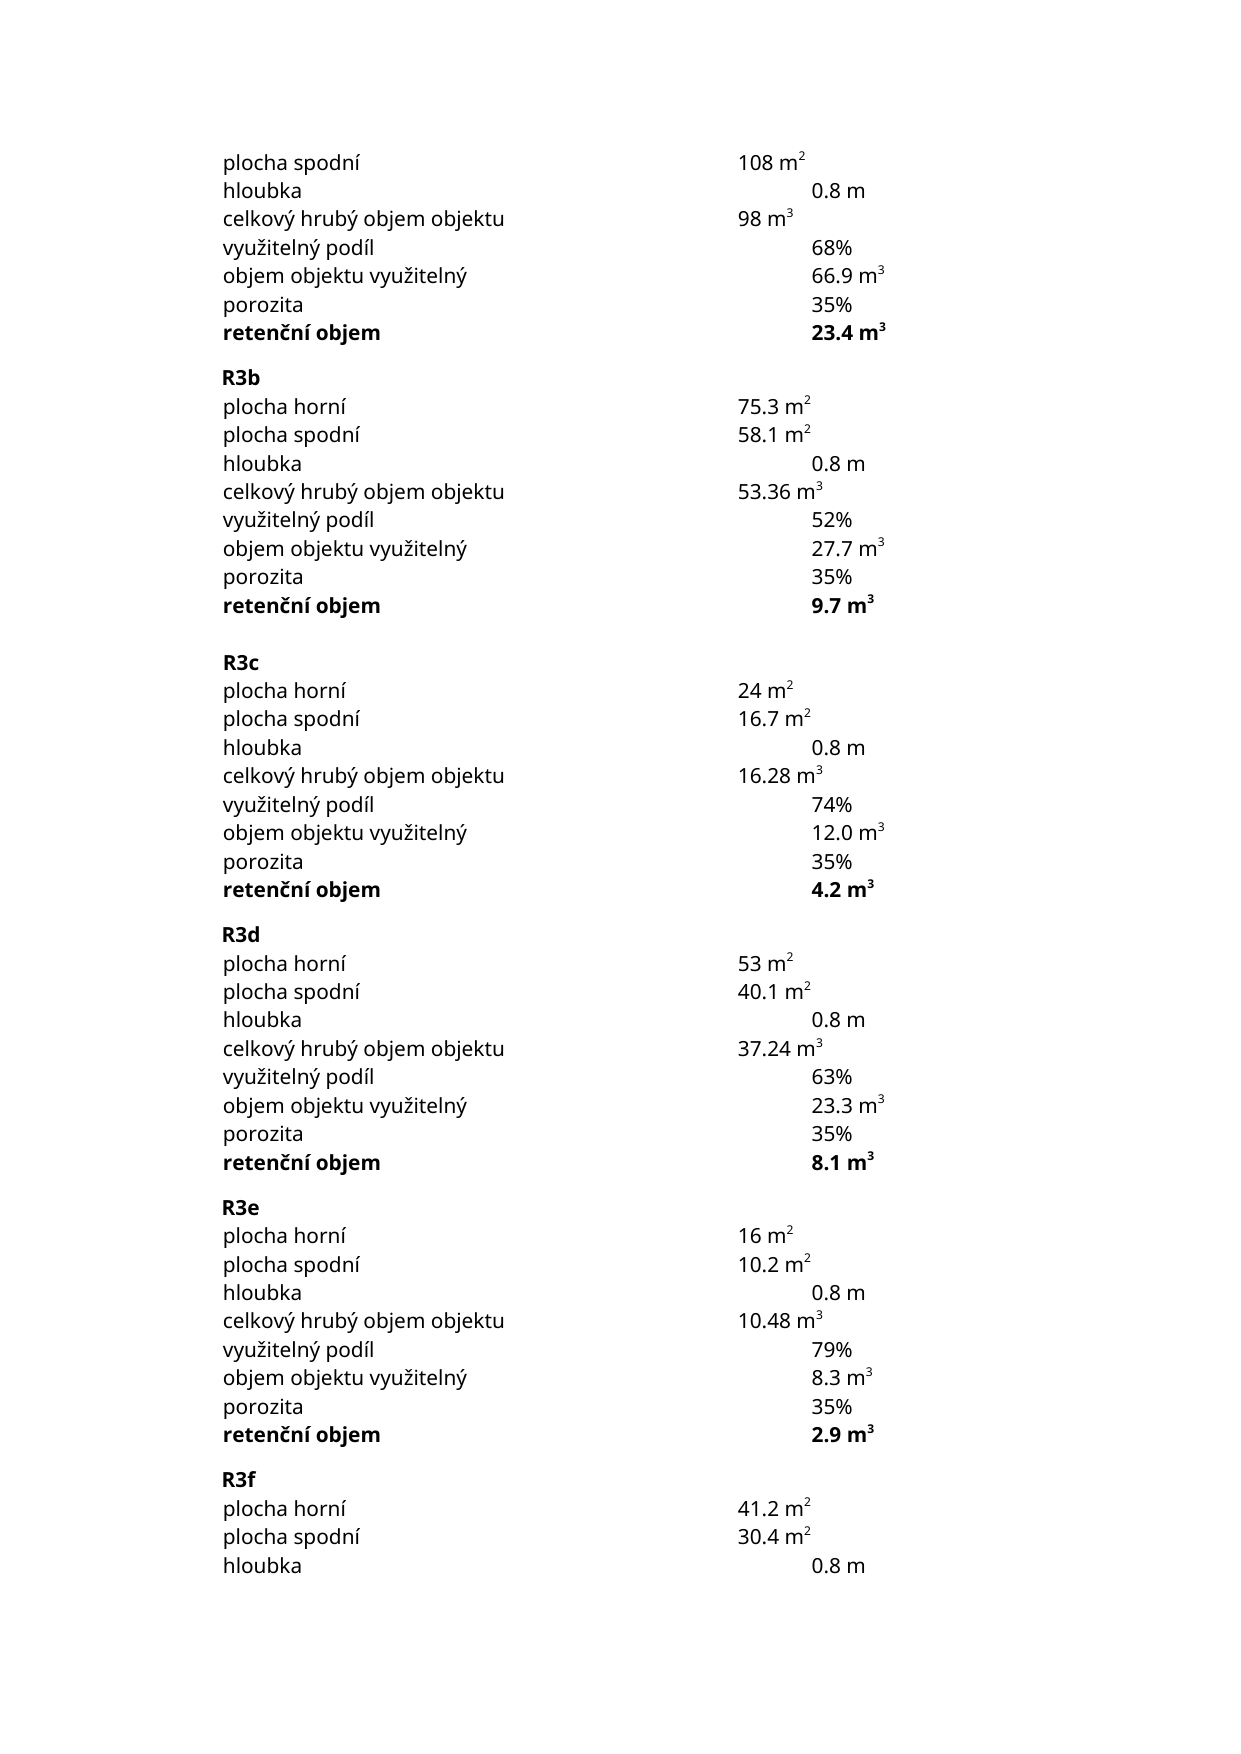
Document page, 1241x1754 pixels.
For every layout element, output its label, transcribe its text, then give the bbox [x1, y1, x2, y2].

text R3e [148, 1193, 1093, 1221]
list objem objektu využitelný 66.9 m3 [223, 261, 1093, 290]
list plocha spodní 40.1 m2 [223, 977, 1093, 1006]
list plocha spodní 10.2 m2 [223, 1250, 1093, 1278]
list objem objektu využitelný 27.7 m3 [223, 534, 1093, 562]
list porozita 35% [223, 1392, 1093, 1420]
list využitelný podíl 52% [223, 506, 1093, 534]
list porozita 35% [223, 1119, 1093, 1148]
list plocha horní 24 m2 [223, 676, 1093, 704]
list hloubka 0.8 m [223, 1278, 1093, 1307]
list celkový hrubý objem objektu 37.24 m3 [223, 1034, 1093, 1062]
list plocha spodní 108 m2 [223, 148, 1093, 176]
list plocha horní 75.3 m2 [223, 392, 1093, 420]
list hloubka 0.8 m [223, 1006, 1093, 1034]
list objem objektu využitelný 8.3 m3 [223, 1363, 1093, 1392]
list hloubka 0.8 m [223, 1551, 1093, 1579]
list celkový hrubý objem objektu 98 m3 [223, 204, 1093, 233]
list plocha horní 16 m2 [223, 1221, 1093, 1250]
list využitelný podíl 79% [223, 1335, 1093, 1363]
list objem objektu využitelný 12.0 m3 [223, 818, 1093, 847]
list hloubka 0.8 m [223, 449, 1093, 477]
list plocha spodní 16.7 m2 [223, 704, 1093, 733]
list celkový hrubý objem objektu 10.48 m3 [223, 1307, 1093, 1335]
list retenční objem 23.4 m3 [223, 318, 1093, 347]
list objem objektu využitelný 23.3 m3 [223, 1091, 1093, 1119]
list retenční objem 4.2 m3 [223, 875, 1093, 904]
text R3b [148, 363, 1093, 392]
list celkový hrubý objem objektu 53.36 m3 [223, 477, 1093, 506]
list využitelný podíl 68% [223, 233, 1093, 261]
list hloubka 0.8 m [223, 176, 1093, 204]
list využitelný podíl 74% [223, 790, 1093, 818]
list retenční objem 2.9 m3 [223, 1420, 1093, 1449]
list porozita 35% [223, 847, 1093, 875]
list R3c [223, 648, 1093, 676]
list hloubka 0.8 m [223, 733, 1093, 761]
text R3f [148, 1466, 1093, 1494]
list porozita 35% [223, 562, 1093, 591]
list retenční objem 8.1 m3 [223, 1148, 1093, 1176]
list plocha horní 41.2 m2 [223, 1494, 1093, 1522]
list plocha horní 53 m2 [223, 949, 1093, 977]
list plocha spodní 30.4 m2 [223, 1522, 1093, 1551]
list porozita 35% [223, 290, 1093, 318]
text R3d [148, 920, 1093, 949]
list celkový hrubý objem objektu 16.28 m3 [223, 761, 1093, 790]
list plocha spodní 58.1 m2 [223, 420, 1093, 449]
list využitelný podíl 63% [223, 1062, 1093, 1091]
list retenční objem 9.7 m3 [223, 591, 1093, 619]
